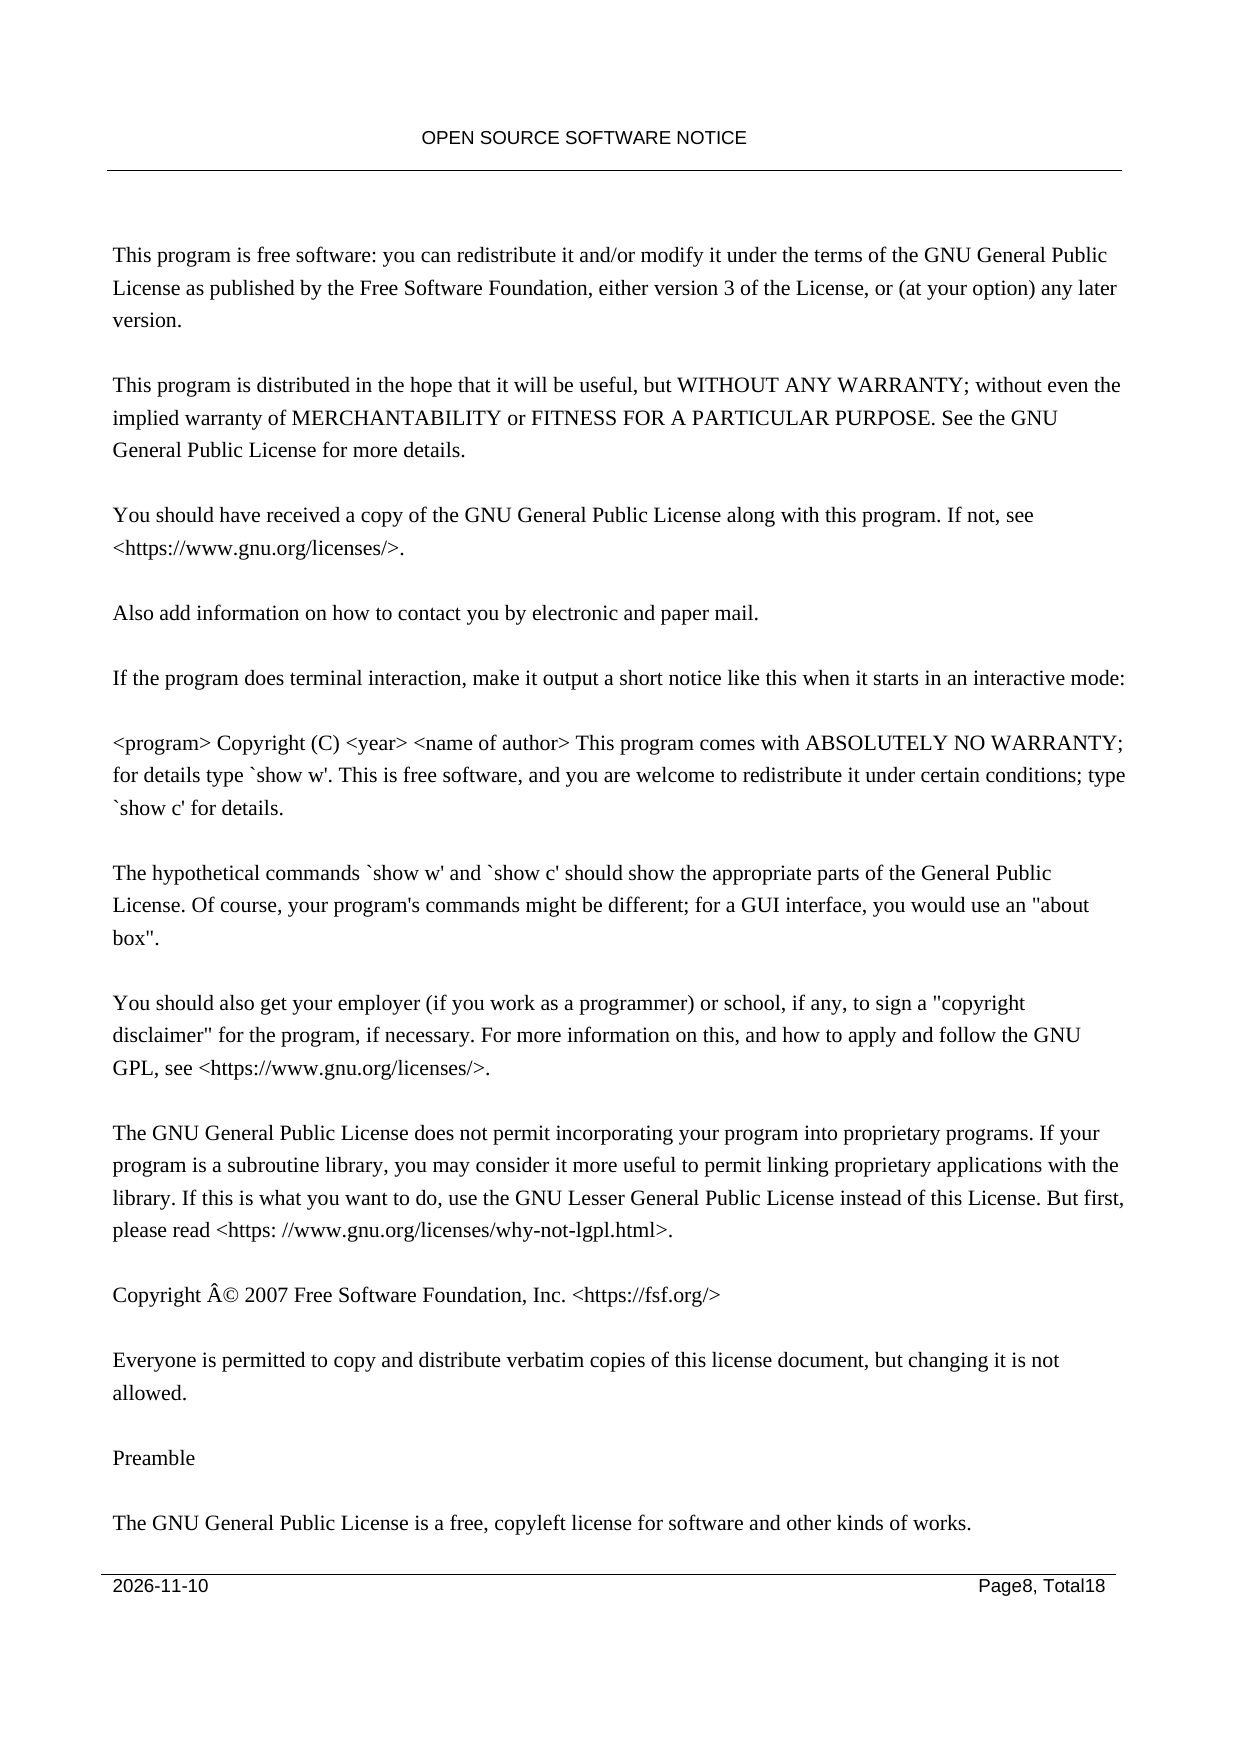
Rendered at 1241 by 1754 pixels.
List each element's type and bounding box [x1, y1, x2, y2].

text [112, 206, 1128, 1539]
